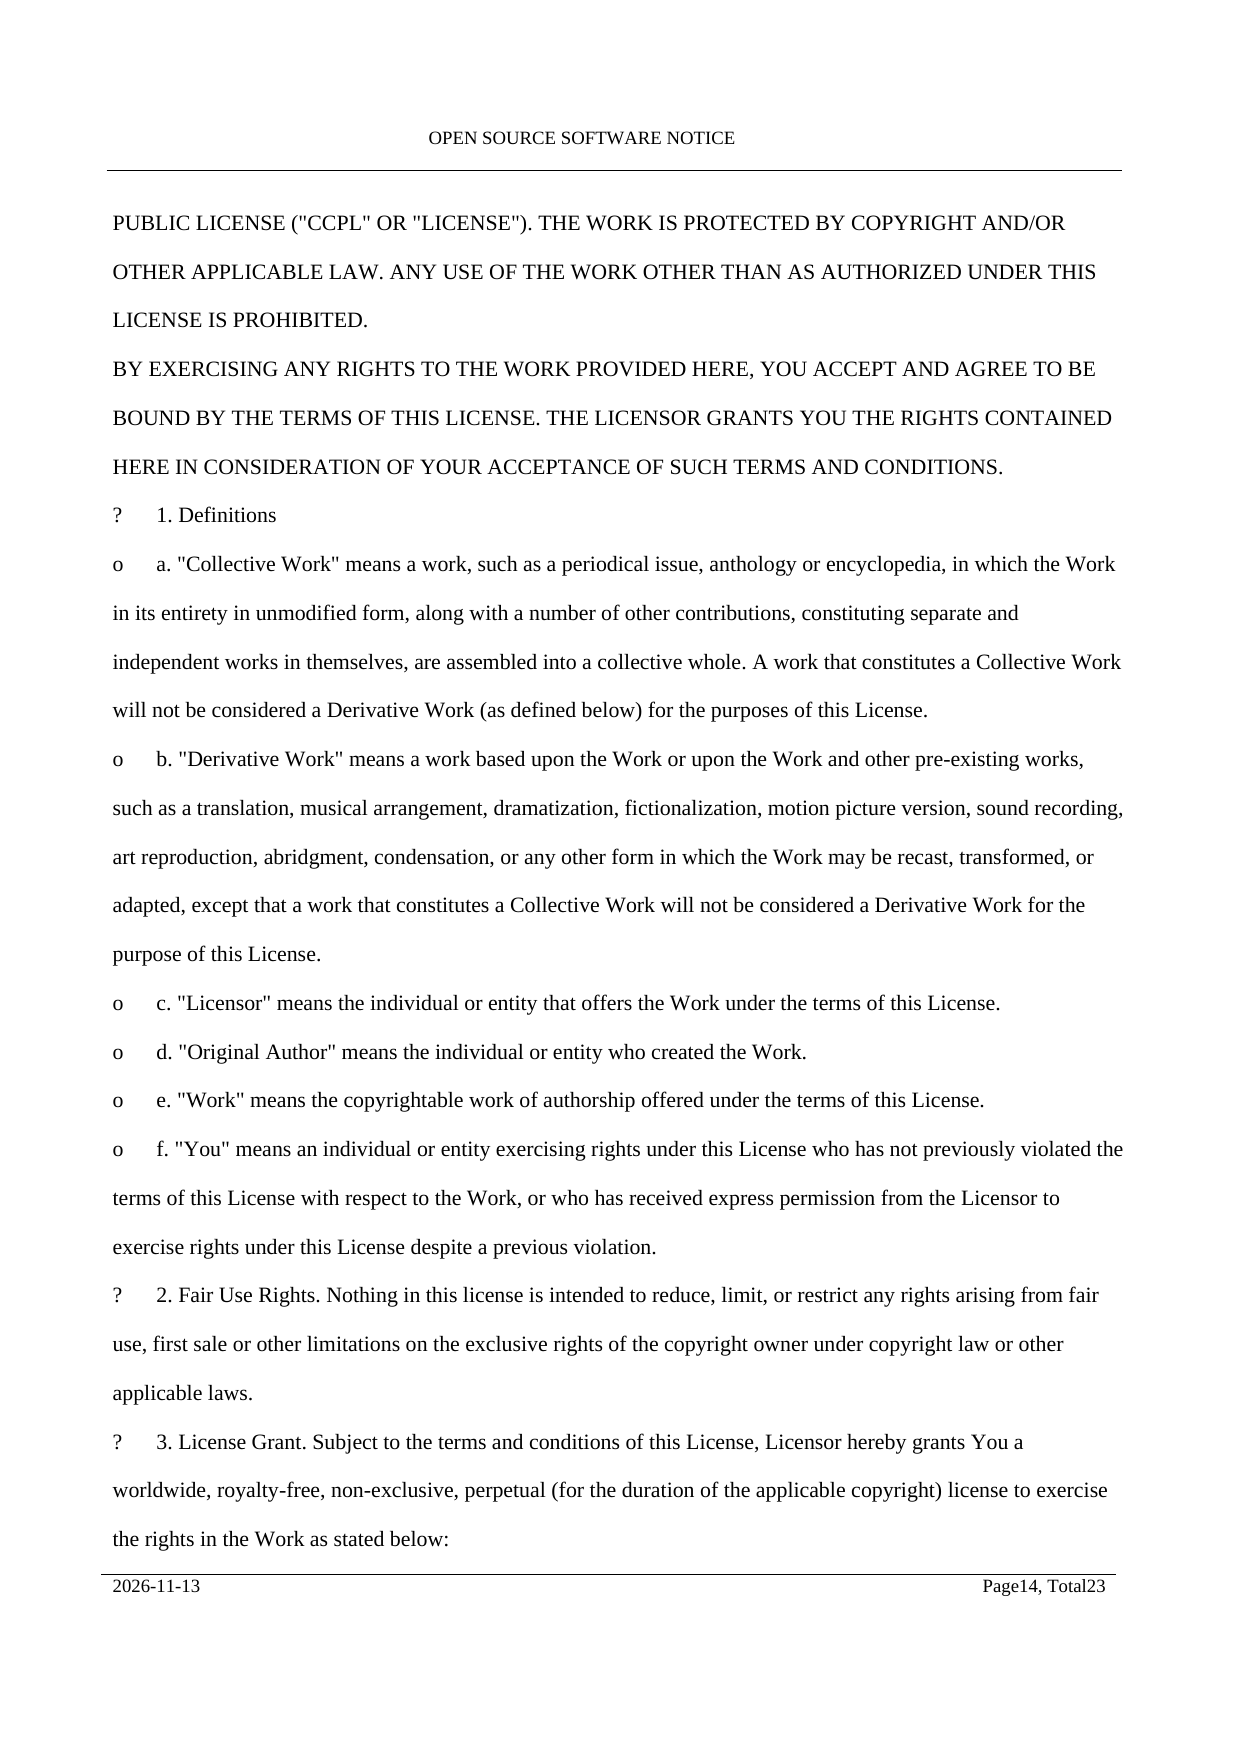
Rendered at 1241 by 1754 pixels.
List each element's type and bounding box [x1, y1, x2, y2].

text [112, 206, 1128, 1555]
